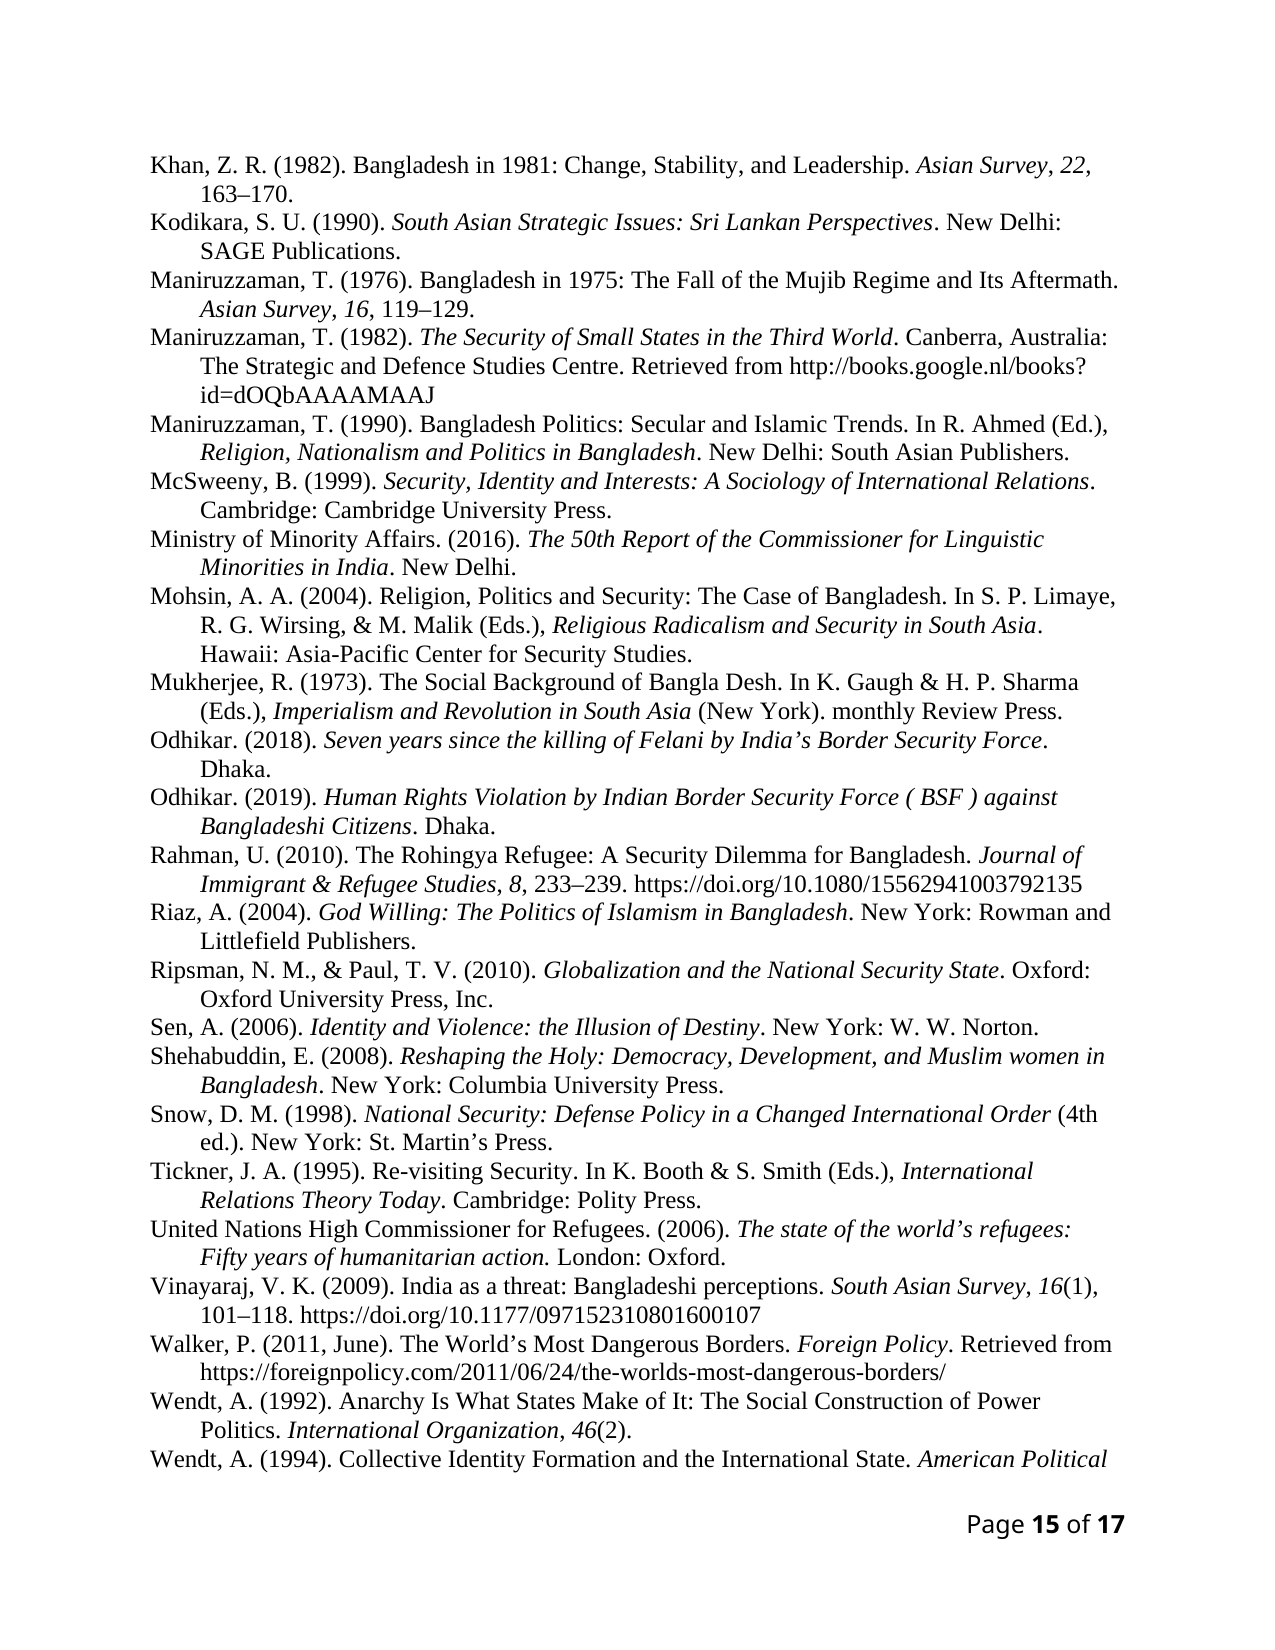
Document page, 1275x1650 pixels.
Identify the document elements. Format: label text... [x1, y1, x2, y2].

text Odhikar. (2019). Human Rights Violation by Indian Border Security Force ( BSF ) against Bangladeshi Citizens. Dhaka. [150, 782, 1125, 840]
text Maniruzzaman, T. (1976). Bangladesh in 1975: The Fall of the Mujib Regime and Its Aftermath. Asian Survey, 16, 119–129. [150, 265, 1125, 322]
text Vinayaraj, V. K. (2009). India as a threat: Bangladeshi perceptions. South Asian Survey, 16(1), 101–118. https://doi.org/10.1177/097152310801600107 [150, 1271, 1125, 1329]
text McSweeny, B. (1999). Security, Identity and Interests: A Sociology of International Relations. Cambridge: Cambridge University Press. [150, 466, 1125, 524]
text Kodikara, S. U. (1990). South Asian Strategic Issues: Sri Lankan Perspectives. New Delhi: SAGE Publications. [150, 207, 1125, 265]
text United Nations High Commissioner for Refugees. (2006). The state of the world’s refugees: Fifty years of humanitarian action. London: Oxford. [150, 1214, 1125, 1271]
text Odhikar. (2018). Seven years since the killing of Felani by India’s Border Security Force. Dhaka. [150, 725, 1125, 782]
text Mohsin, A. A. (2004). Religion, Politics and Security: The Case of Bangladesh. In S. P. Limaye, R. G. Wirsing, & M. Malik (Eds.), Religious Radicalism and Security in South Asia. Hawaii: Asia-Pacific Center for Security Studies. [150, 581, 1125, 667]
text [150, 1444, 1125, 1472]
text Walker, P. (2011, June). The World’s Most Dangerous Borders. Foreign Policy. Retrieved from https://foreignpolicy.com/2011/06/24/the-worlds-most-dangerous-borders/ [150, 1329, 1125, 1386]
text Ripsman, N. M., & Paul, T. V. (2010). Globalization and the National Security State. Oxford: Oxford University Press, Inc. [150, 955, 1125, 1012]
text Shehabuddin, E. (2008). Reshaping the Holy: Democracy, Development, and Muslim women in Bangladesh. New York: Columbia University Press. [150, 1041, 1125, 1099]
text Maniruzzaman, T. (1982). The Security of Small States in the Third World. Canberra, Australia: The Strategic and Defence Studies Centre. Retrieved from http://books.google.nl/books?id=dOQbAAAAMAAJ [150, 322, 1125, 409]
text Riaz, A. (2004). God Willing: The Politics of Islamism in Bangladesh. New York: Rowman and Littlefield Publishers. [150, 897, 1125, 955]
text Tickner, J. A. (1995). Re-visiting Security. In K. Booth & S. Smith (Eds.), International Relations Theory Today. Cambridge: Polity Press. [150, 1156, 1125, 1214]
text Rahman, U. (2010). The Rohingya Refugee: A Security Dilemma for Bangladesh. Journal of Immigrant & Refugee Studies, 8, 233–239. https://doi.org/10.1080/15562941003792135 [150, 840, 1125, 897]
text Wendt, A. (1992). Anarchy Is What States Make of It: The Social Construction of Power Politics. International Organization, 46(2). [150, 1386, 1125, 1444]
text Khan, Z. R. (1982). Bangladesh in 1981: Change, Stability, and Leadership. Asian Survey, 22, 163–170. [150, 150, 1125, 207]
text Snow, D. M. (1998). National Security: Defense Policy in a Changed International Order (4th ed.). New York: St. Martin’s Press. [150, 1099, 1125, 1156]
text Ministry of Minority Affairs. (2016). The 50th Report of the Commissioner for Linguistic Minorities in India. New Delhi. [150, 524, 1125, 581]
text Maniruzzaman, T. (1990). Bangladesh Politics: Secular and Islamic Trends. In R. Ahmed (Ed.), Religion, Nationalism and Politics in Bangladesh. New Delhi: South Asian Publishers. [150, 409, 1125, 466]
text Mukherjee, R. (1973). The Social Background of Bangla Desh. In K. Gaugh & H. P. Sharma (Eds.), Imperialism and Revolution in South Asia (New York). monthly Review Press. [150, 667, 1125, 725]
text Sen, A. (2006). Identity and Violence: the Illusion of Destiny. New York: W. W. Norton. [150, 1012, 1125, 1041]
